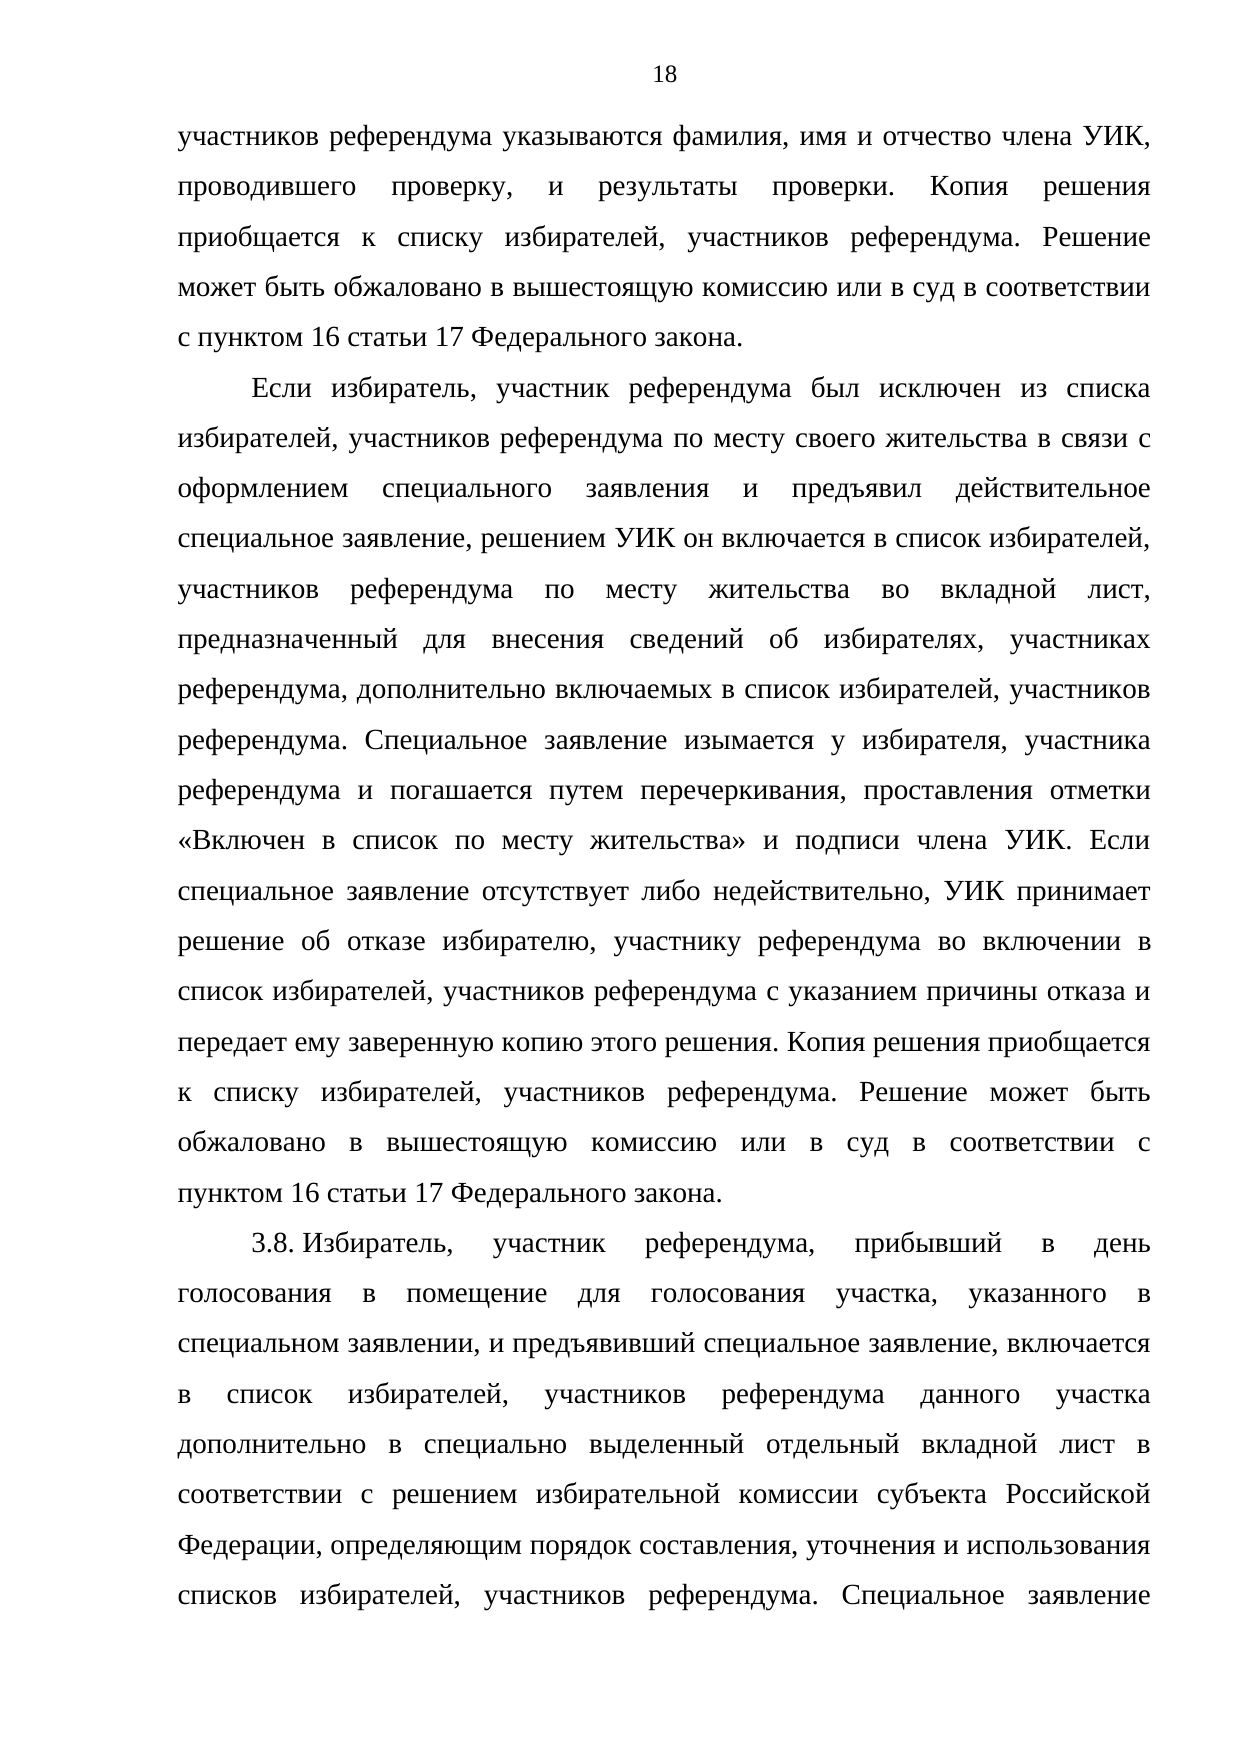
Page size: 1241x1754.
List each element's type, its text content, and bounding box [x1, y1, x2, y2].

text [177, 1225, 1152, 1611]
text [177, 118, 1152, 353]
text Если избиратель, участник референдума был исключен из списка избирателей, участников референдума по месту своего жительства в связи с оформлением специального заявления и предъявил действительное специальное заявление, решением УИК он включается в список избирателей, участников референдума по месту жительства во вкладной лист, предназначенный для внесения сведений об избирателях, участниках референдума, дополнительно включаемых в список избирателей, участников референдума. Специальное заявление изымается у избирателя, участника референдума и погашается путем перечеркивания, проставления отметки «Включен в список по месту жительства» и подписи члена УИК. Если специальное заявление отсутствует либо недействительно, УИК принимает решение об отказе избирателю, участнику референдума во включении в список избирателей, участников референдума с указанием причины отказа и передает ему заверенную копию этого решения. Копия решения приобщается к списку избирателей, участников референдума. Решение может быть обжаловано в вышестоящую комиссию или в суд в соответствии с пунктом 16 статьи 17 Федерального закона. [177, 370, 1152, 1208]
